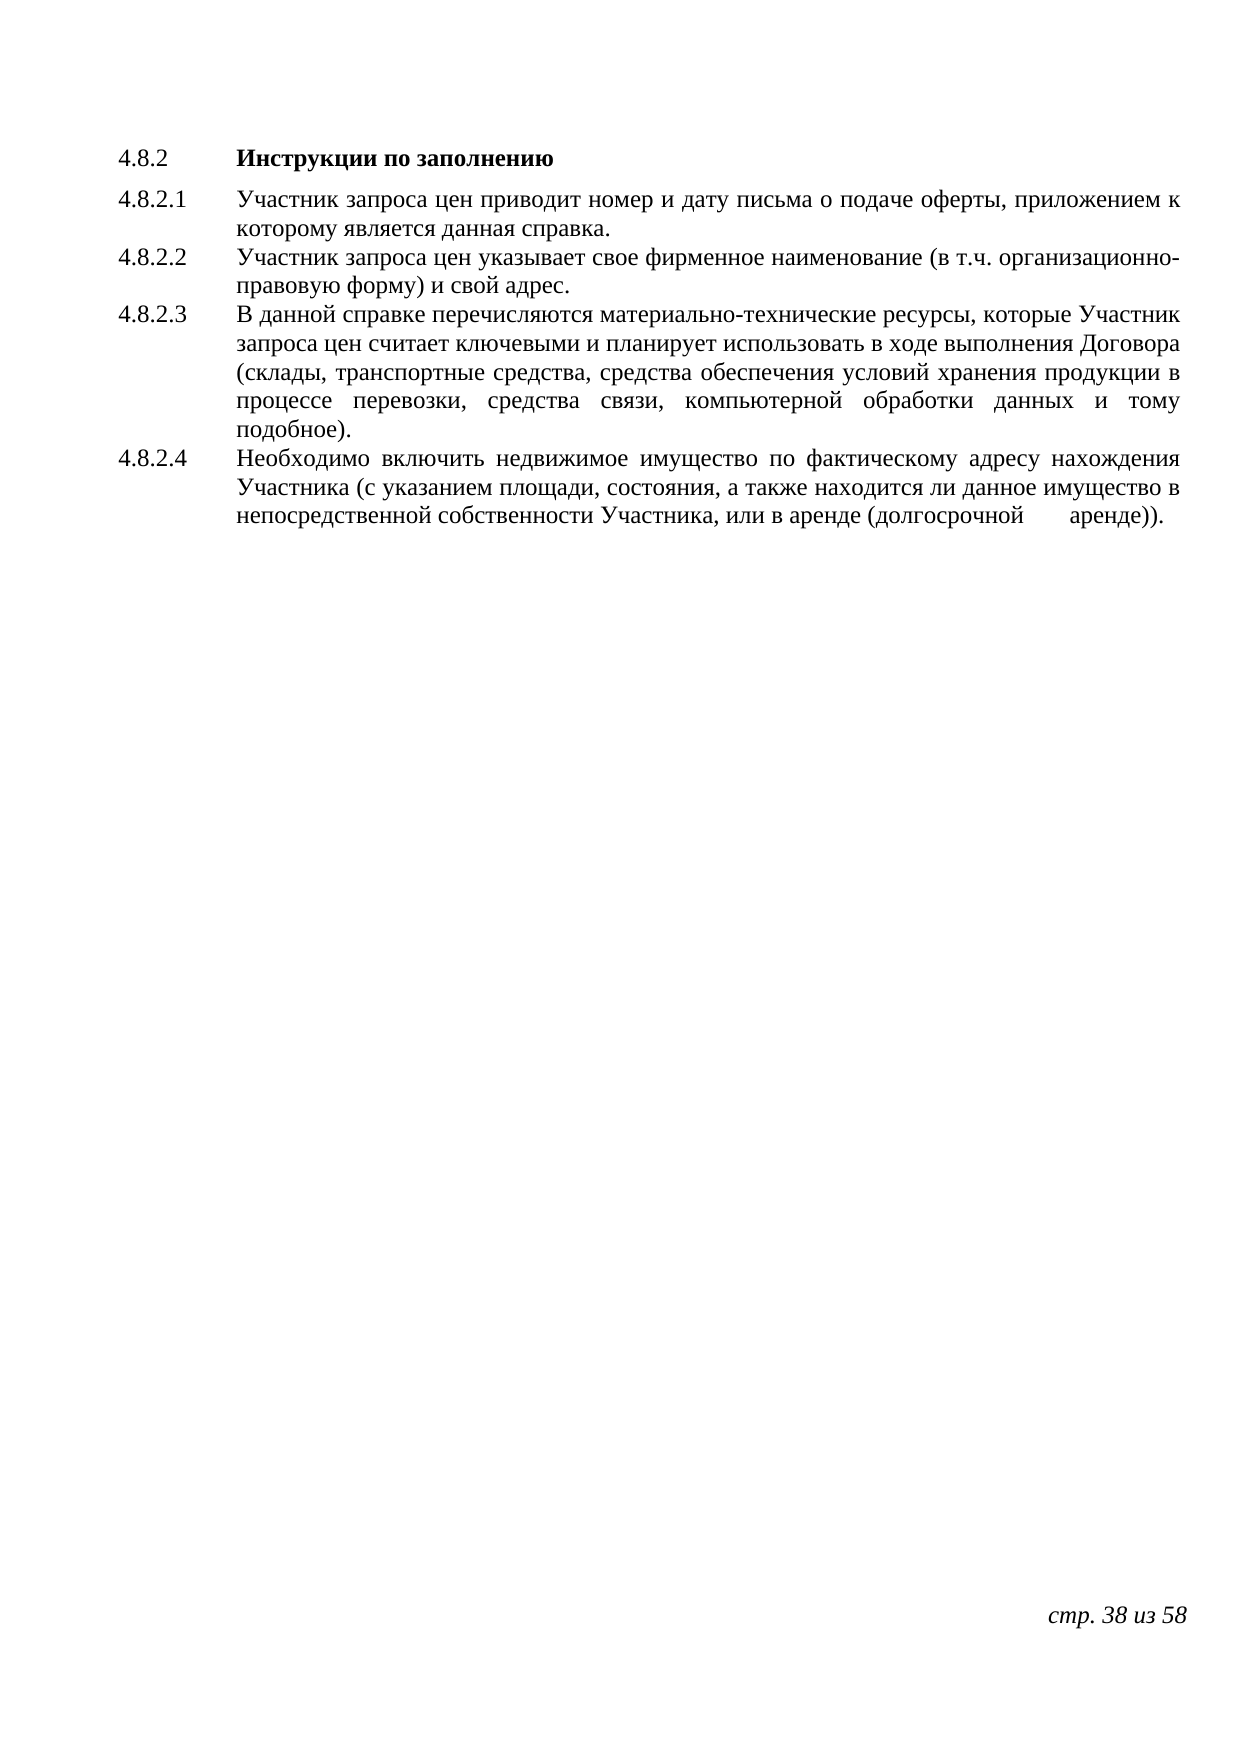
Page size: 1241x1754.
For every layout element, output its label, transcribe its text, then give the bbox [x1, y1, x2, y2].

text Участник запроса цен приводит номер и дату письма о подаче оферты, приложением к которому является данная справка. [118, 184, 1181, 242]
text Необходимо включить недвижимое имущество по фактическому адресу нахождения Участника (с указанием площади, состояния, а также находится ли данное имущество в непосредственной собственности Участника, или в аренде (долгосрочной аренде)). [118, 443, 1181, 529]
text Инструкции по заполнению [118, 143, 1181, 172]
text Участник запроса цен указывает свое фирменное наименование (в т.ч. организационно-правовую форму) и свой адрес. [118, 242, 1181, 299]
text В данной справке перечисляются материально-технические ресурсы, которые Участник запроса цен считает ключевыми и планирует использовать в ходе выполнения Договора (склады, транспортные средства, средства обеспечения условий хранения продукции в процессе перевозки, средства связи, компьютерной обработки данных и тому подобное). [118, 299, 1181, 443]
